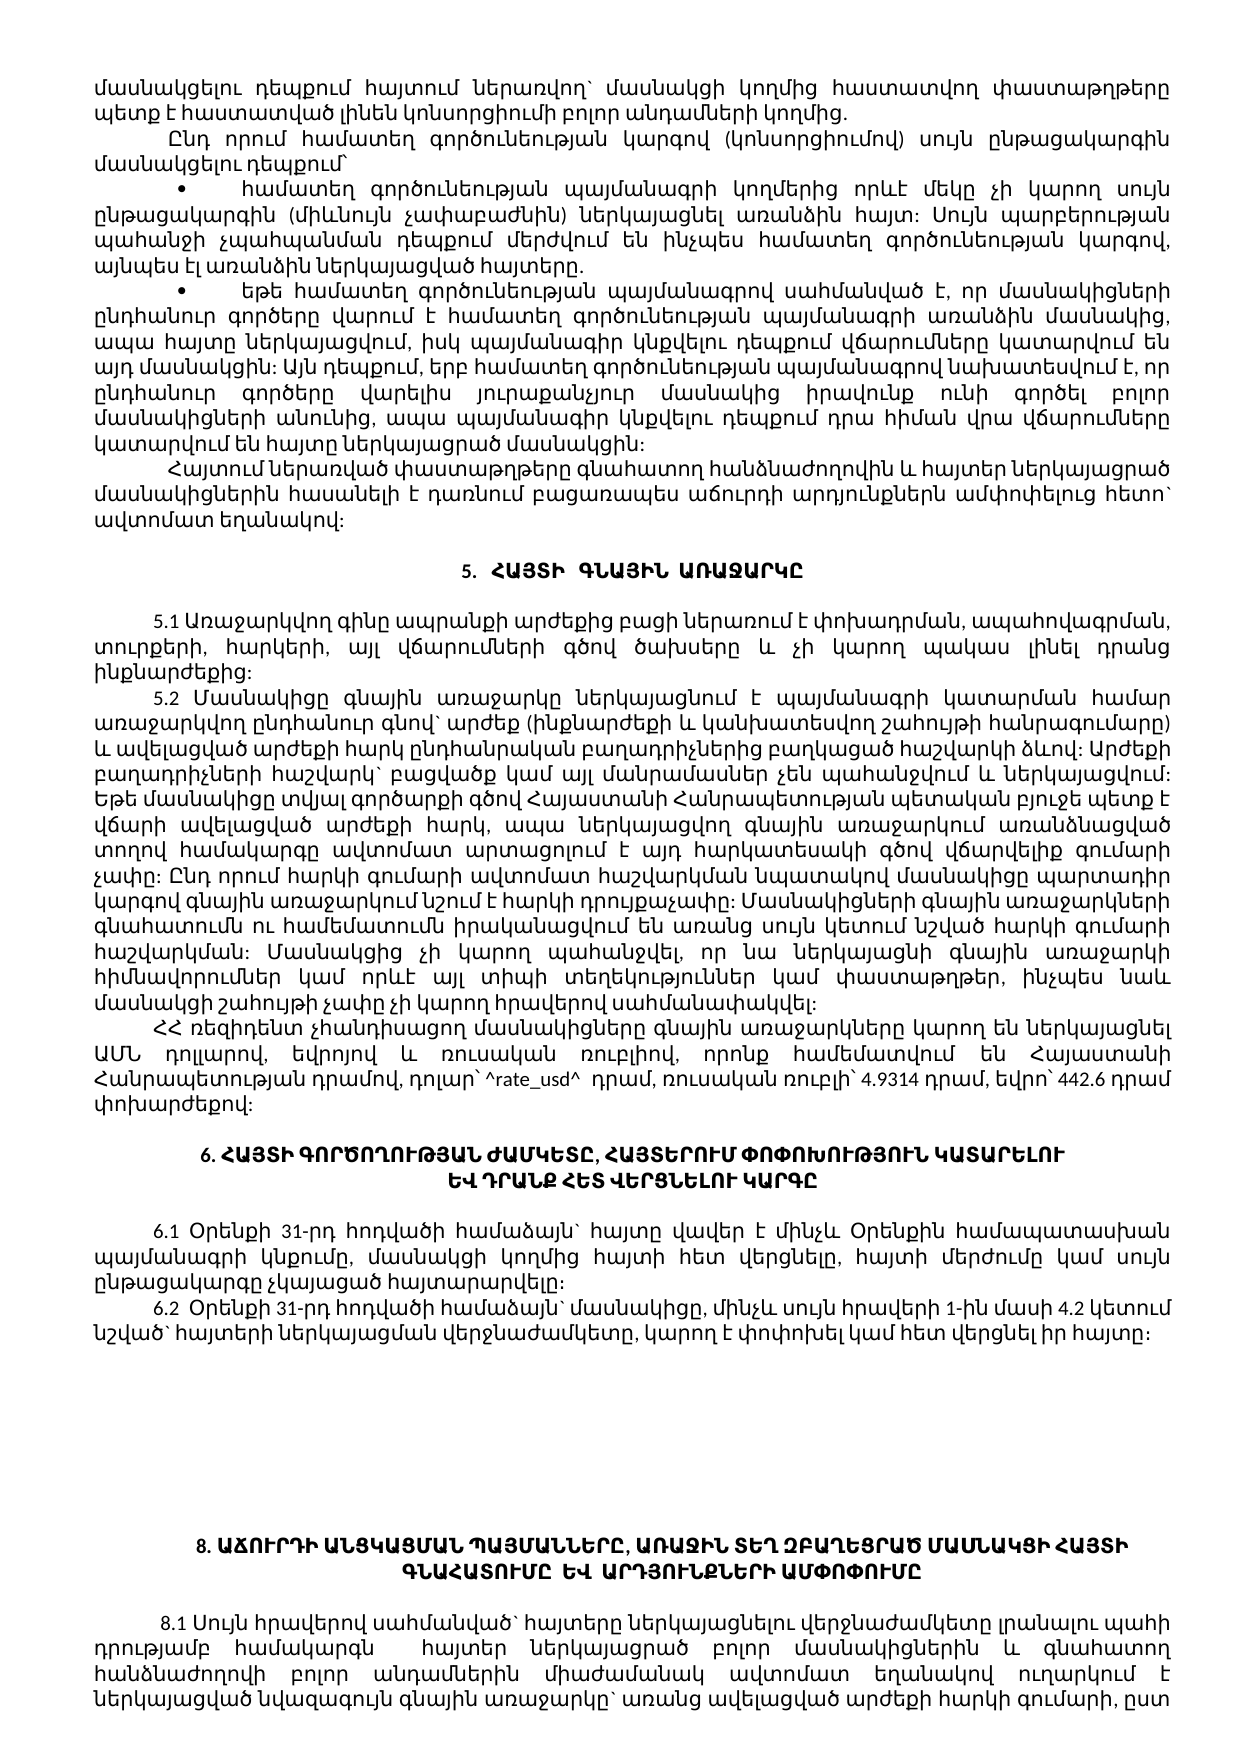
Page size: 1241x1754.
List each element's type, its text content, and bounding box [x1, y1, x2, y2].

list եթե համատեղ գործունեության պայմանագրով սահմանված է, որ մասնակիցների ընդհանուր գործերը վարում է համատեղ գործունեության պայմանագրի առանձին մասնակից, ապա հայտը ներկայացվում, իսկ պայմանագիր կնքվելու դեպքում վճարումները կատարվում են այդ մասնակցին: Այն դեպքում, երբ համատեղ գործունեության պայմանագրով նախատեսվում է, որ ընդհանուր գործերը վարելիս յուրաքանչյուր մասնակից իրավունք ունի գործել բոլոր մասնակիցների անունից, ապա պայմանագիր կնքվելու դեպքում դրա հիման վրա վճարումները կատարվում են հայտը ներկայացրած մասնակցին: [94, 278, 1171, 456]
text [94, 75, 1171, 126]
text 5. ՀԱՅՏԻ ԳՆԱՅԻՆ ԱՌԱՋԱՐԿԸ [94, 558, 1171, 583]
text ԳՆԱՀԱՏՈՒՄԸ ԵՎ ԱՐԴՅՈՒՆՔՆԵՐԻ ԱՄՓՈՓՈՒՄԸ [94, 1559, 1171, 1584]
text ՀՀ ռեզիդենտ չհանդիսացող մասնակիցները գնային առաջարկները կարող են ներկայացնել ԱՄՆ դոլլարով, եվրոյով և ռուսական ռուբլիով, որոնք համեմատվում են Հայաստանի Հանրապետության դրամով, դոլար՝ ^rate_usd^ դրամ, ռուսական ռուբլի՝ 4.9314 դրամ, եվրո՝ 442.6 դրամ փոխարժեքով: [94, 1015, 1171, 1117]
list համատեղ գործունեության պայմանագրի կողմերից որևէ մեկը չի կարող սույն ընթացակարգին (միևնույն չափաբաժնին) ներկայացնել առանձին հայտ: Սույն պարբերության պահանջի չպահպանման դեպքում մերժվում են ինչպես համատեղ գործունեության կարգով, այնպես էլ առանձին ներկայացված հայտերը. [94, 177, 1171, 278]
text 6.1 Օրենքի 31-րդ հոդվածի համաձայն` հայտը վավեր է մինչև Օրենքին համապատասխան պայմանագրի կնքումը, մասնակցի կողմից հայտի հետ վերցնելը, հայտի մերժումը կամ սույն ընթացակարգը չկայացած հայտարարվելը։ [94, 1219, 1171, 1295]
text 5.1 Առաջարկվող գինը ապրանքի արժեքից բացի ներառում է փոխադրման, ապահովագրման, տուրքերի, հարկերի, այլ վճարումների գծով ծախսերը և չի կարող պակաս լինել դրանց ինքնարժեքից: [94, 609, 1171, 685]
text 6. ՀԱՅՏԻ ԳՈՐԾՈՂՈՒԹՅԱՆ ԺԱՄԿԵՏԸ, ՀԱՅՏԵՐՈՒՄ ՓՈՓՈԽՈՒԹՅՈՒՆ ԿԱՏԱՐԵԼՈՒ [94, 1142, 1171, 1168]
text Հայտում ներառված փաստաթղթերը գնահատող հանձնաժողովին և հայտեր ներկայացրած մասնակիցներին հասանելի է դառնում բացառապես աճուրդի արդյունքներն ամփոփելուց հետո` ավտոմատ եղանակով: [94, 456, 1171, 532]
text 6.2 Օրենքի 31-րդ հոդվածի համաձայն` մասնակիցը, մինչև սույն հրավերի 1-ին մասի 4.2 կետում նշված` հայտերի ներկայացման վերջնաժամկետը, կարող է փոփոխել կամ հետ վերցնել իր հայտը։ [94, 1295, 1171, 1346]
text Ընդ որում համատեղ գործունեության կարգով (կոնսորցիումով) սույն ընթացակարգին մասնակցելու դեպքում՝ [94, 126, 1171, 177]
text 5.2 Մասնակիցը գնային առաջարկը ներկայացնում է պայմանագրի կատարման համար առաջարկվող ընդհանուր գնով` արժեք (ինքնարժեքի և կանխատեսվող շահույթի հանրագումարը) և ավելացված արժեքի հարկ ընդհանրական բաղադրիչներից բաղկացած հաշվարկի ձևով: Արժեքի բաղադրիչների հաշվարկ` բացվածք կամ այլ մանրամասներ չեն պահանջվում և ներկայացվում: Եթե մասնակիցը տվյալ գործարքի գծով Հայաստանի Հանրապետության պետական բյուջե պետք է վճարի ավելացված արժեքի հարկ, ապա ներկայացվող գնային առաջարկում առանձնացված տողով համակարգը ավտոմատ արտացոլում է այդ հարկատեսակի գծով վճարվելիք գումարի չափը: Ընդ որում հարկի գումարի ավտոմատ հաշվարկման նպատակով մասնակիցը պարտադիր կարգով գնային առաջարկում նշում է հարկի դրույքաչափը: Մասնակիցների գնային առաջարկների գնահատումն ու համեմատումն իրականացվում են առանց սույն կետում նշված հարկի գումարի հաշվարկման: Մասնակցից չի կարող պահանջվել, որ նա ներկայացնի գնային առաջարկի հիմնավորումներ կամ որևէ այլ տիպի տեղեկություններ կամ փաստաթղթեր, ինչպես նաև մասնակցի շահույթի չափը չի կարող հրավերով սահմանափակվել: [94, 685, 1171, 1015]
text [94, 1610, 1171, 1712]
text ԵՎ ԴՐԱՆՔ ՀԵՏ ՎԵՐՑՆԵԼՈՒ ԿԱՐԳԸ [94, 1168, 1171, 1193]
text 8. ԱՃՈՒՐԴԻ ԱՆՑԿԱՑՄԱՆ ՊԱՅՄԱՆՆԵՐԸ, ԱՌԱՋԻՆ ՏԵՂ ԶԲԱՂԵՑՐԱԾ ՄԱՍՆԱԿՑԻ ՀԱՅՏԻ [94, 1534, 1171, 1559]
